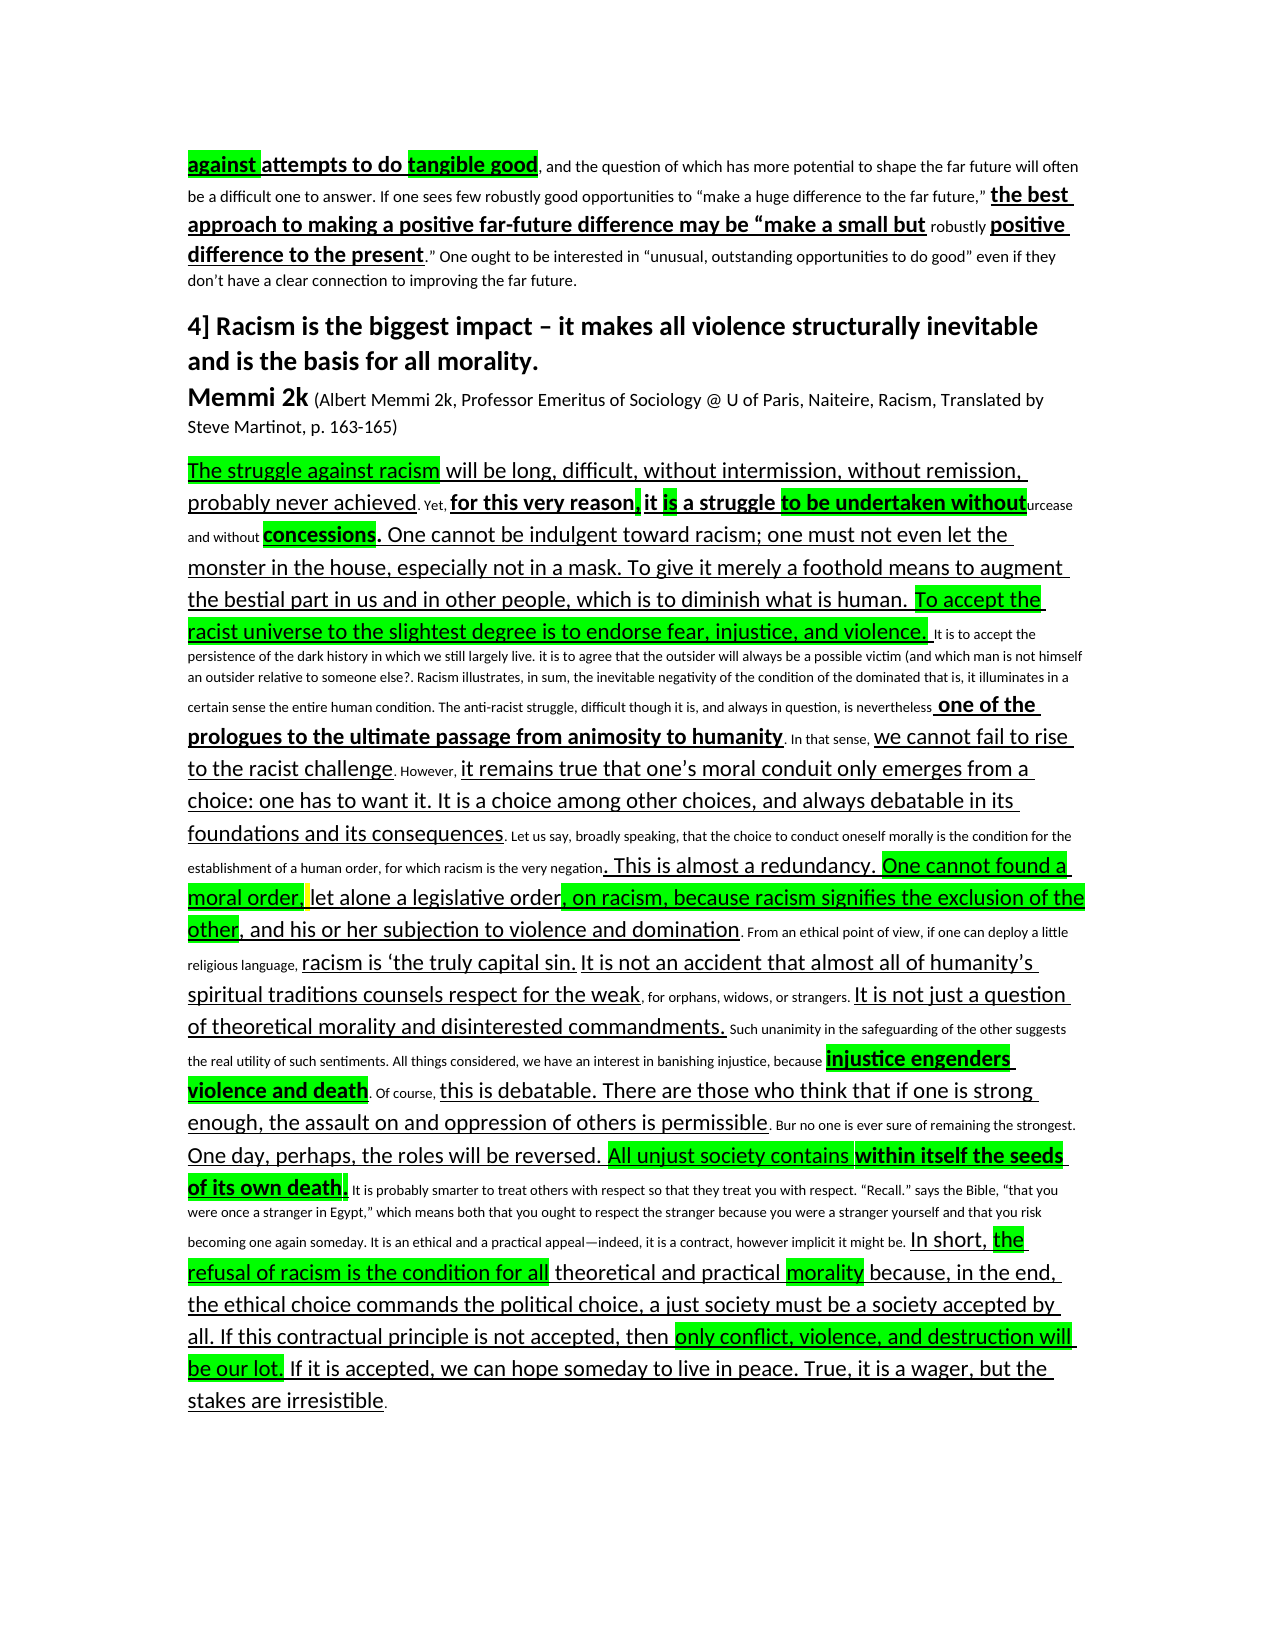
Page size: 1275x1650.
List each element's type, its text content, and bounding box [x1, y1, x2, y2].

text The struggle against racism will be long, difficult, without intermission, without remission, probably never achieved. Yet, for this very reason, it is a struggle to be undertaken withouturcease and without concessions. One cannot be indulgent toward racism; one must not even let the monster in the house, especially not in a mask. To give it merely a foothold means to augment the bestial part in us and in other people, which is to diminish what is human. To accept the racist universe to the slightest degree is to endorse fear, injustice, and violence. It is to accept the persistence of the dark history in which we still largely live. it is to agree that the outsider will always be a possible victim (and which man is not himself an outsider relative to someone else?. Racism illustrates, in sum, the inevitable negativity of the condition of the dominated that is, it illuminates in a certain sense the entire human condition. The anti-racist struggle, difficult though it is, and always in question, is nevertheless one of the prologues to the ultimate passage from animosity to humanity. In that sense, we cannot fail to rise to the racist challenge. However, it remains true that one’s moral conduit only emerges from a choice: one has to want it. It is a choice among other choices, and always debatable in its foundations and its consequences. Let us say, broadly speaking, that the choice to conduct oneself morally is the condition for the establishment of a human order, for which racism is the very negation. This is almost a redundancy. One cannot found a moral order, let alone a legislative order, on racism, because racism signifies the exclusion of the other, and his or her subjection to violence and domination. From an ethical point of view, if one can deploy a little religious language, racism is ‘the truly capital sin. It is not an accident that almost all of humanity’s spiritual traditions counsels respect for the weak, for orphans, widows, or strangers. It is not just a question of theoretical morality and disinterested commandments. Such unanimity in the safeguarding of the other suggests the real utility of such sentiments. All things considered, we have an interest in banishing injustice, because injustice engenders violence and death. Of course, this is debatable. There are those who think that if one is strong enough, the assault on and oppression of others is permissible. Bur no one is ever sure of remaining the strongest. One day, perhaps, the roles will be reversed. All unjust society contains within itself the seeds of its own death. It is probably smarter to treat others with respect so that they treat you with respect. “Recall.” says the Bible, “that you were once a stranger in Egypt,” which means both that you ought to respect the stranger because you were a stranger yourself and that you risk becoming one again someday. It is an ethical and a practical appeal—indeed, it is a contract, however implicit it might be. In short, the refusal of racism is the condition for all theoretical and practical morality because, in the end, the ethical choice commands the political choice, a just society must be a society accepted by all. If this contractual principle is not accepted, then only conflict, violence, and destruction will be our lot. If it is accepted, we can hope someday to live in peace. True, it is a wager, but the stakes are irresistible. [187, 456, 1087, 1414]
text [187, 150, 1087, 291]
text Memmi 2k (Albert Memmi 2k, Professor Emeritus of Sociology @ U of Paris, Naiteire, Racism, Translated by Steve Martinot, p. 163-165) [187, 380, 1087, 438]
subtitle 4] Racism is the biggest impact – it makes all violence structurally inevitable and is the basis for all morality. [187, 309, 1087, 377]
